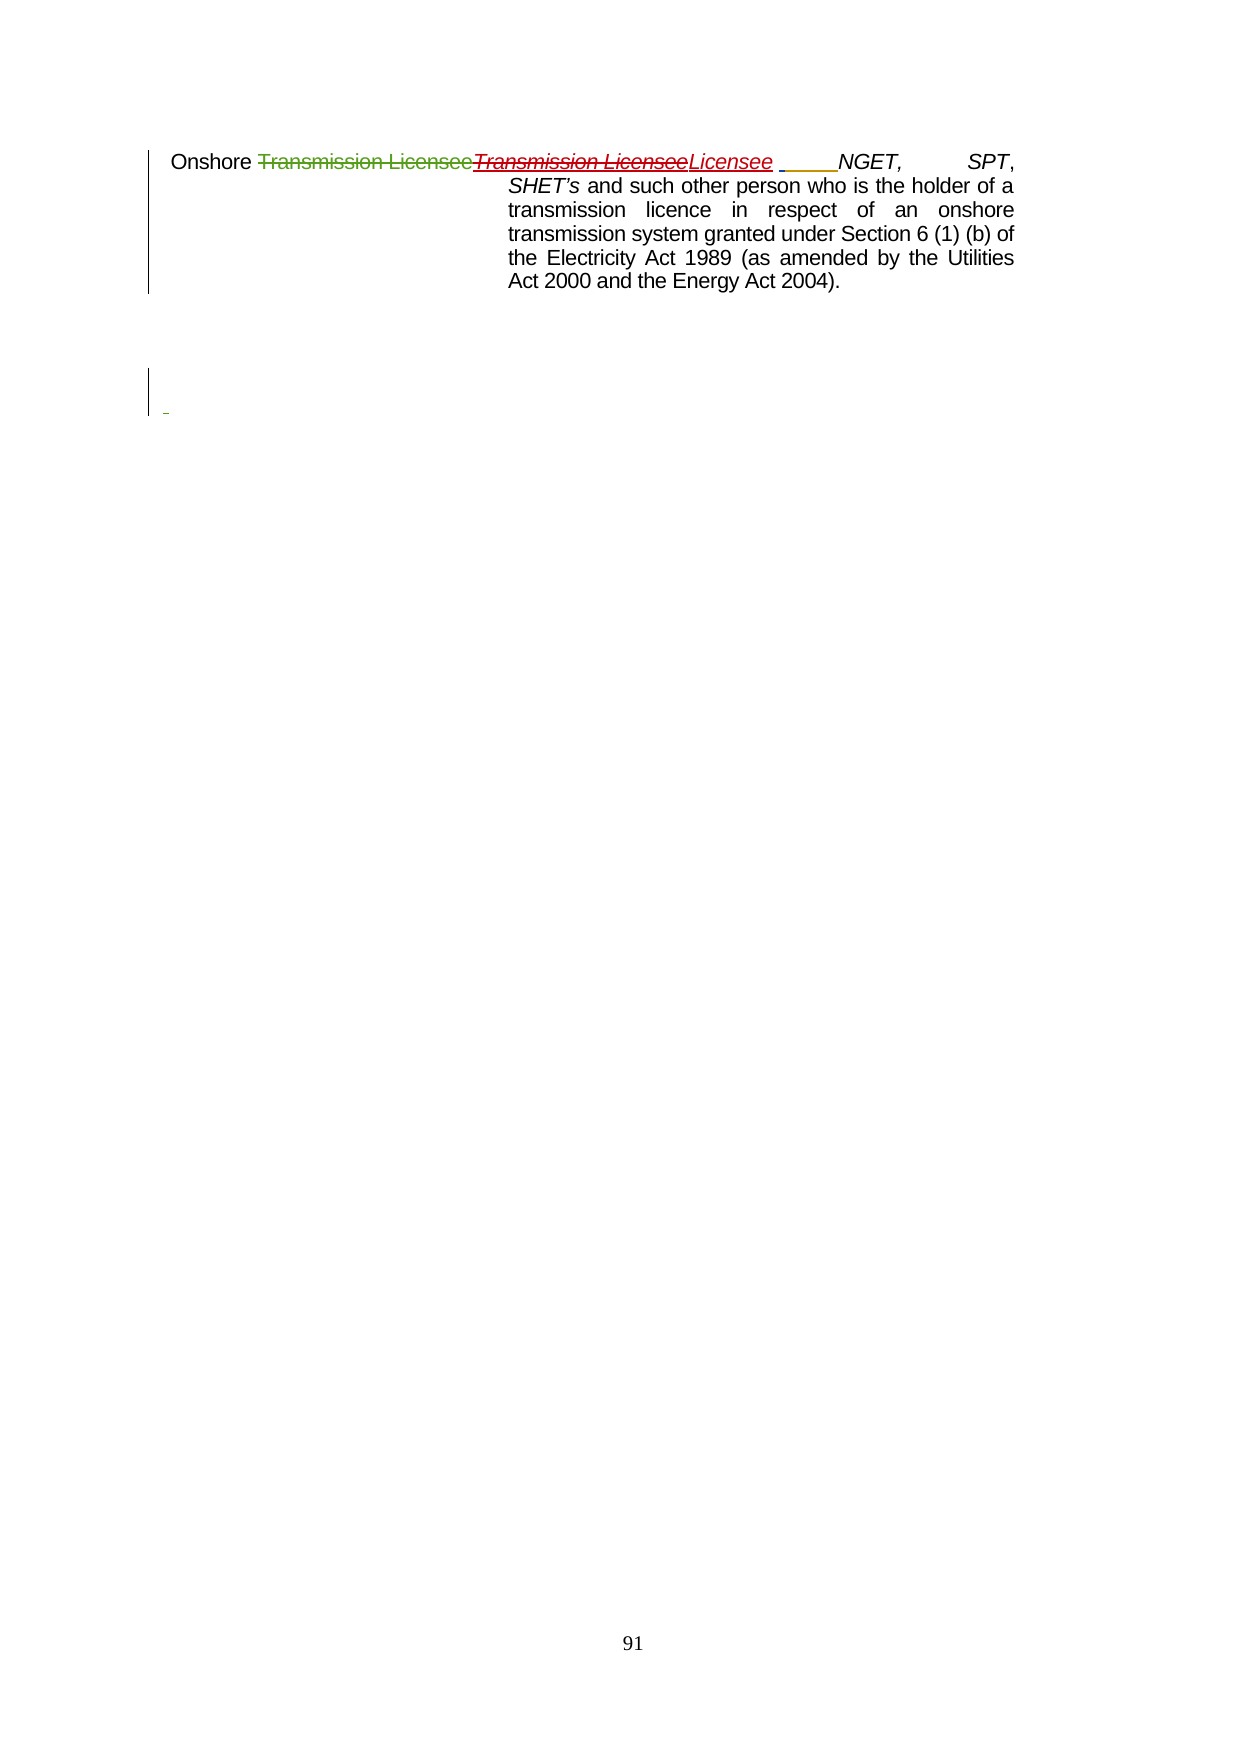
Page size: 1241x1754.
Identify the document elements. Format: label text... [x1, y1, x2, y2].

text Onshore NGET, SPT, SHET’s and such other person who is the holder of a transmission licence in respect of an onshore transmission system granted under Section 6 (1) (b) of the Electricity Act 1989 (as amended by the Utilities Act 2000 and the Energy Act 2004). [170, 150, 1015, 294]
